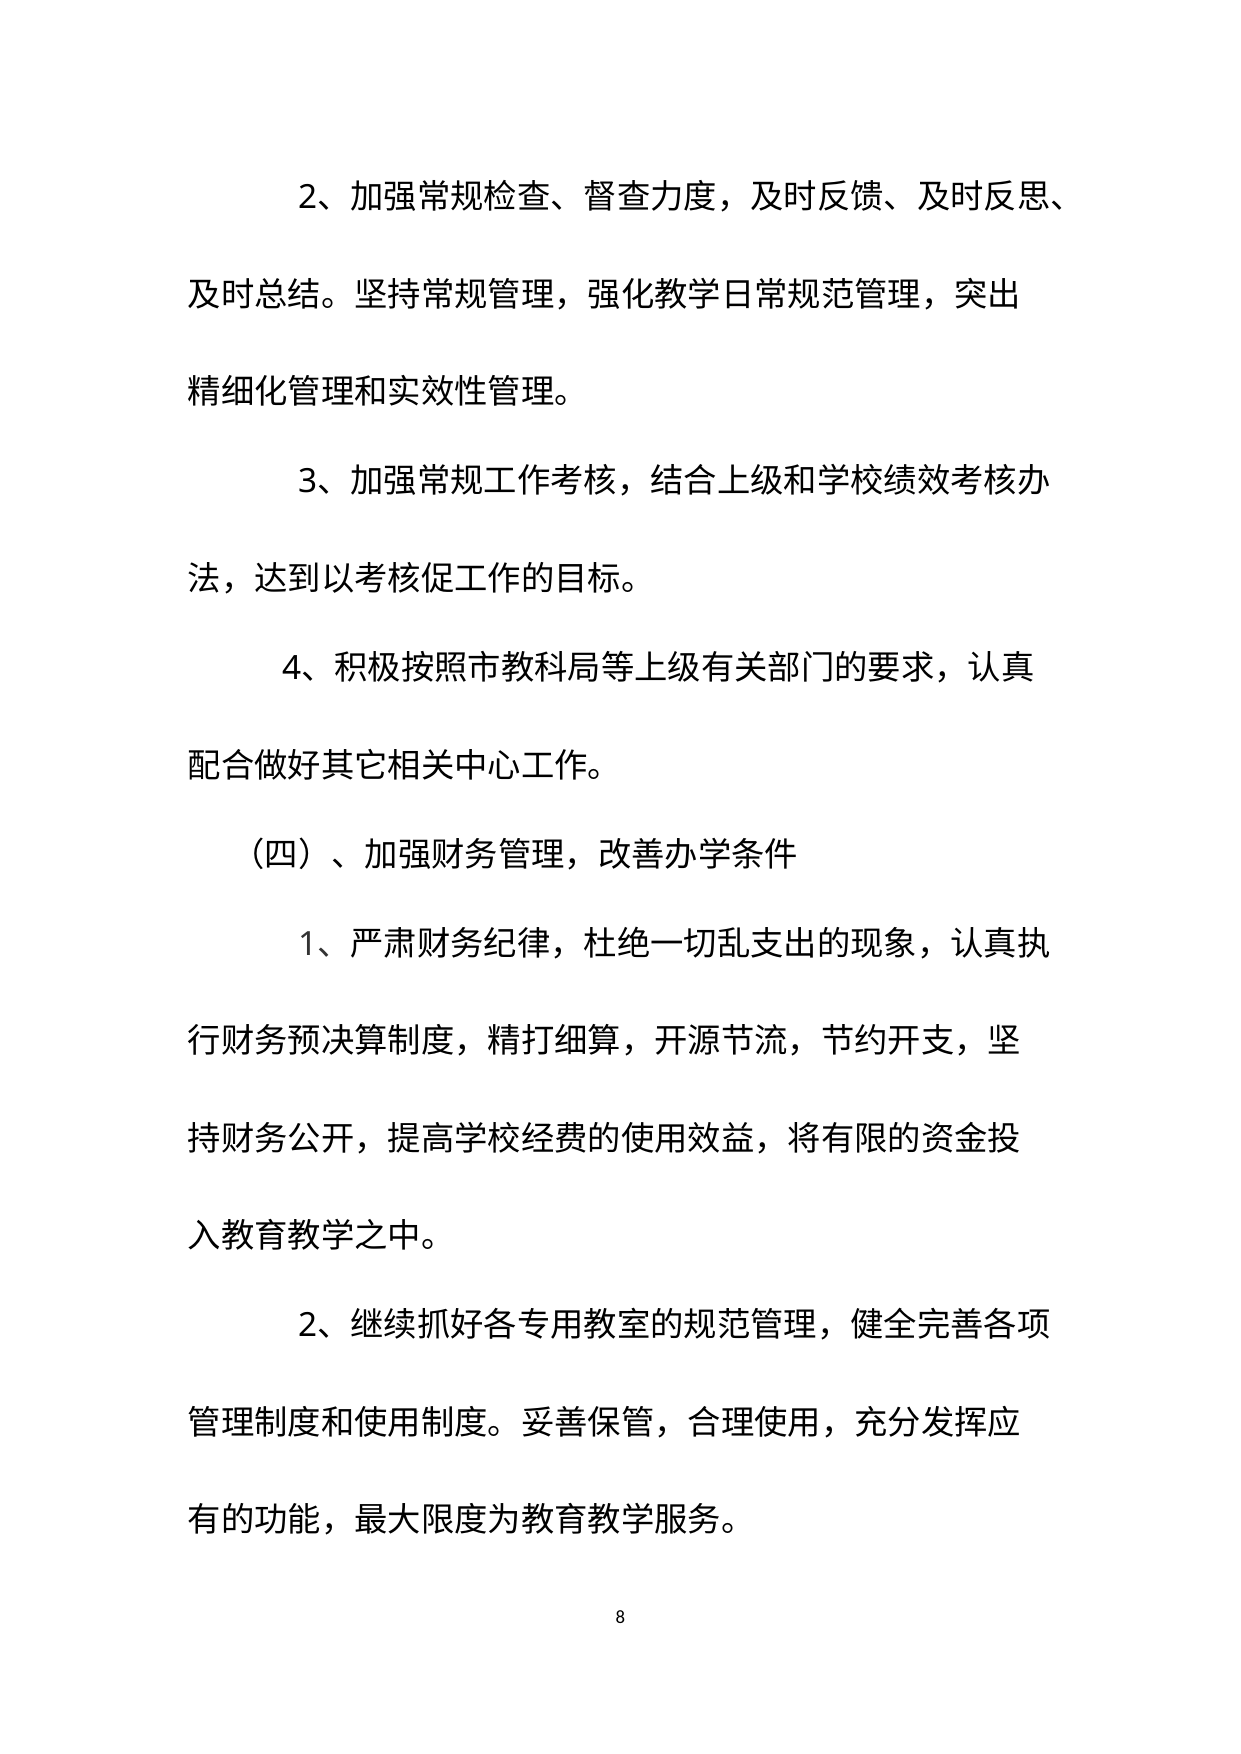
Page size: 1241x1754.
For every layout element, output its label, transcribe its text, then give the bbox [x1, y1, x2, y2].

text 3、加强常规工作考核，结合上级和学校绩效考核办法，达到以考核促工作的目标。 [187, 446, 1053, 608]
text 1、严肃财务纪律，杜绝一切乱支出的现象，认真执行财务预决算制度，精打细算，开源节流，节约开支，坚持财务公开，提高学校经费的使用效益，将有限的资金投入教育教学之中。 [187, 908, 1053, 1266]
text 2、加强常规检查、督查力度，及时反馈、及时反思、及时总结。坚持常规管理，强化教学日常规范管理，突出精细化管理和实效性管理。 [187, 162, 1053, 422]
text 4、积极按照市教科局等上级有关部门的要求，认真配合做好其它相关中心工作。 [187, 633, 1053, 795]
text （四）、加强财务管理，改善办学条件 [187, 819, 1053, 884]
text 2、继续抓好各专用教室的规范管理，健全完善各项管理制度和使用制度。妥善保管，合理使用，充分发挥应有的功能，最大限度为教育教学服务。 [187, 1290, 1053, 1550]
